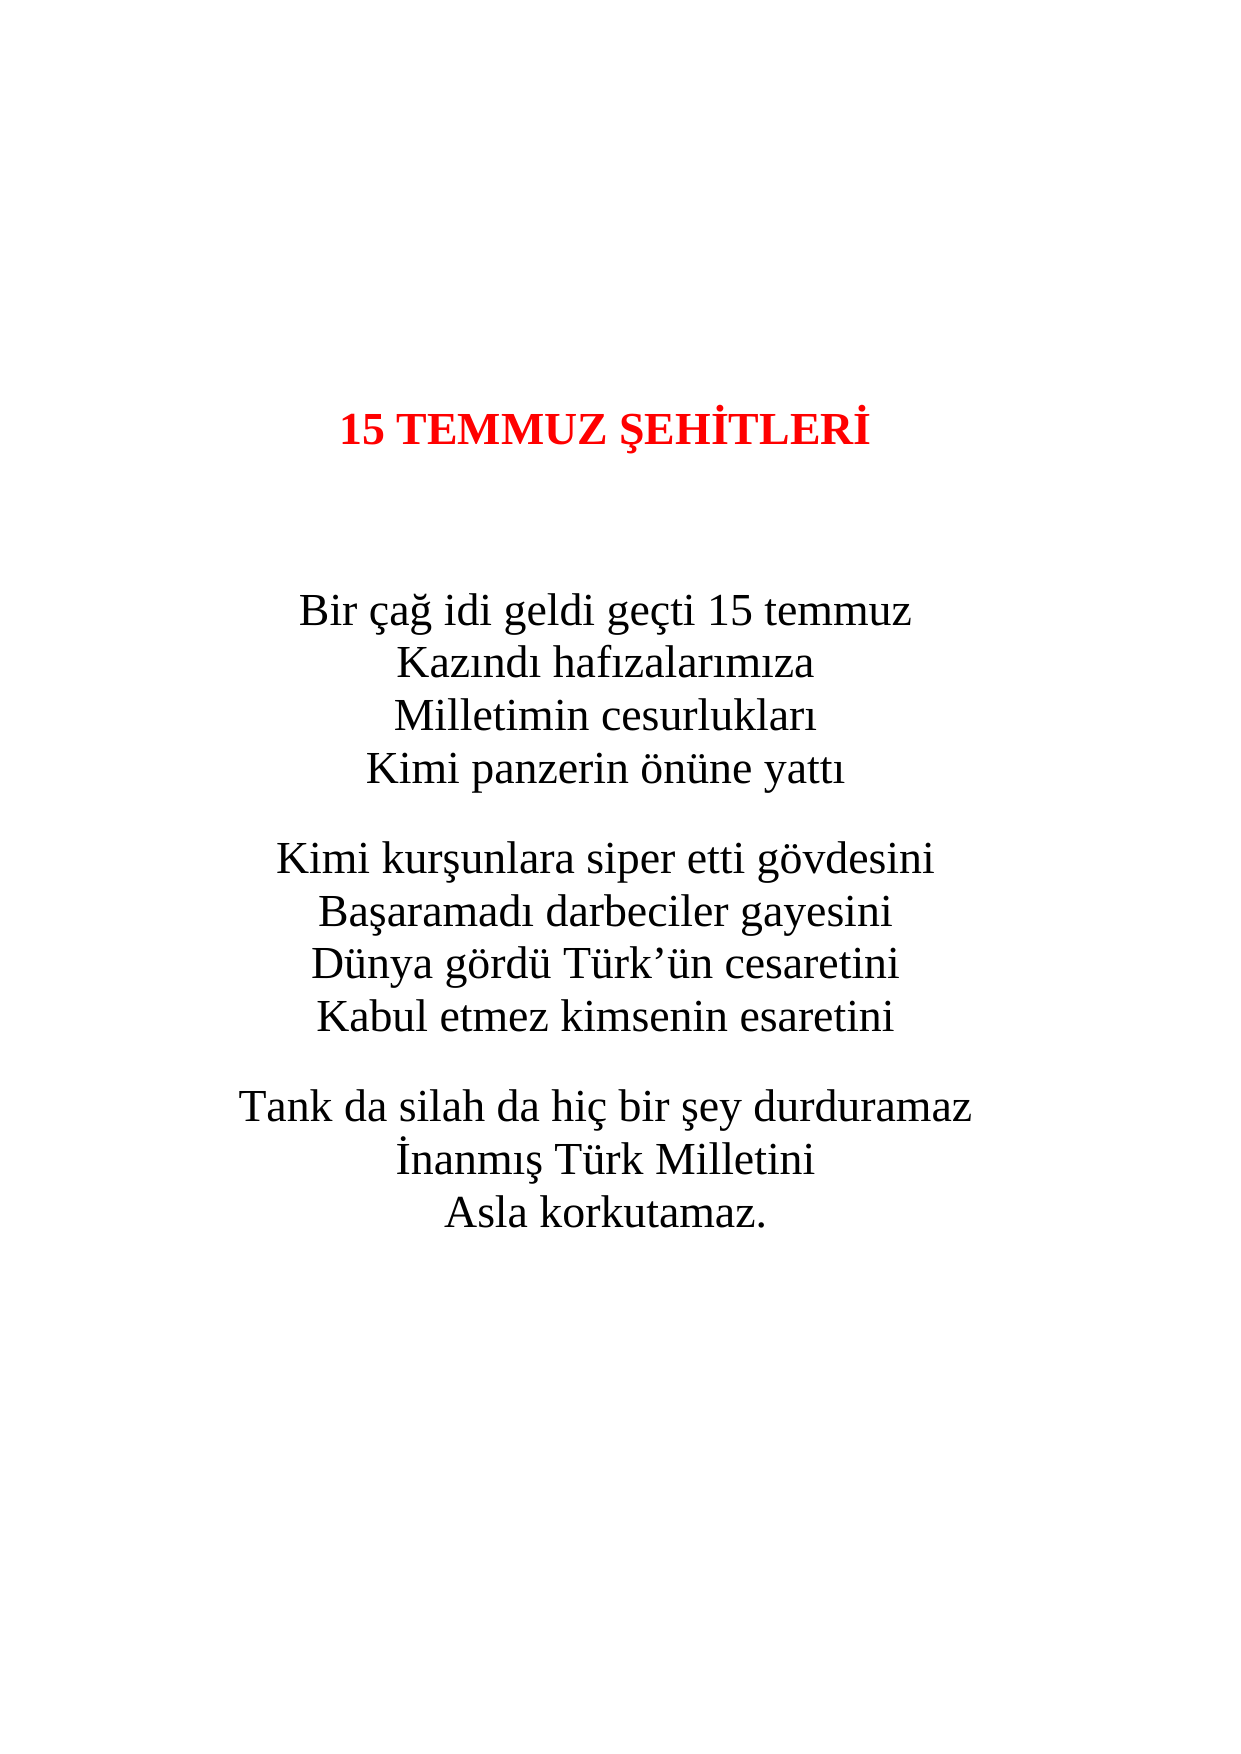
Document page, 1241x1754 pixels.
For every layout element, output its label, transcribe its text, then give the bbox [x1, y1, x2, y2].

text Kimi kurşunlara siper etti gövdesini Başaramadı darbeciler gayesini Dünya gördü Türk’ün cesaretini Kabul etmez kimsenin esaretini [59, 831, 1152, 1041]
text Tank da silah da hiç bir şey durduramaz İnanmış Türk Milletini Asla korkutamaz. [59, 1079, 1152, 1237]
text Bir çağ idi geldi geçti 15 temmuz Kazındı hafızalarımıza Milletimin cesurlukları Kimi panzerin önüne yattı [59, 582, 1152, 793]
text 15 TEMMUZ ŞEHİTLERİ [59, 402, 1152, 454]
